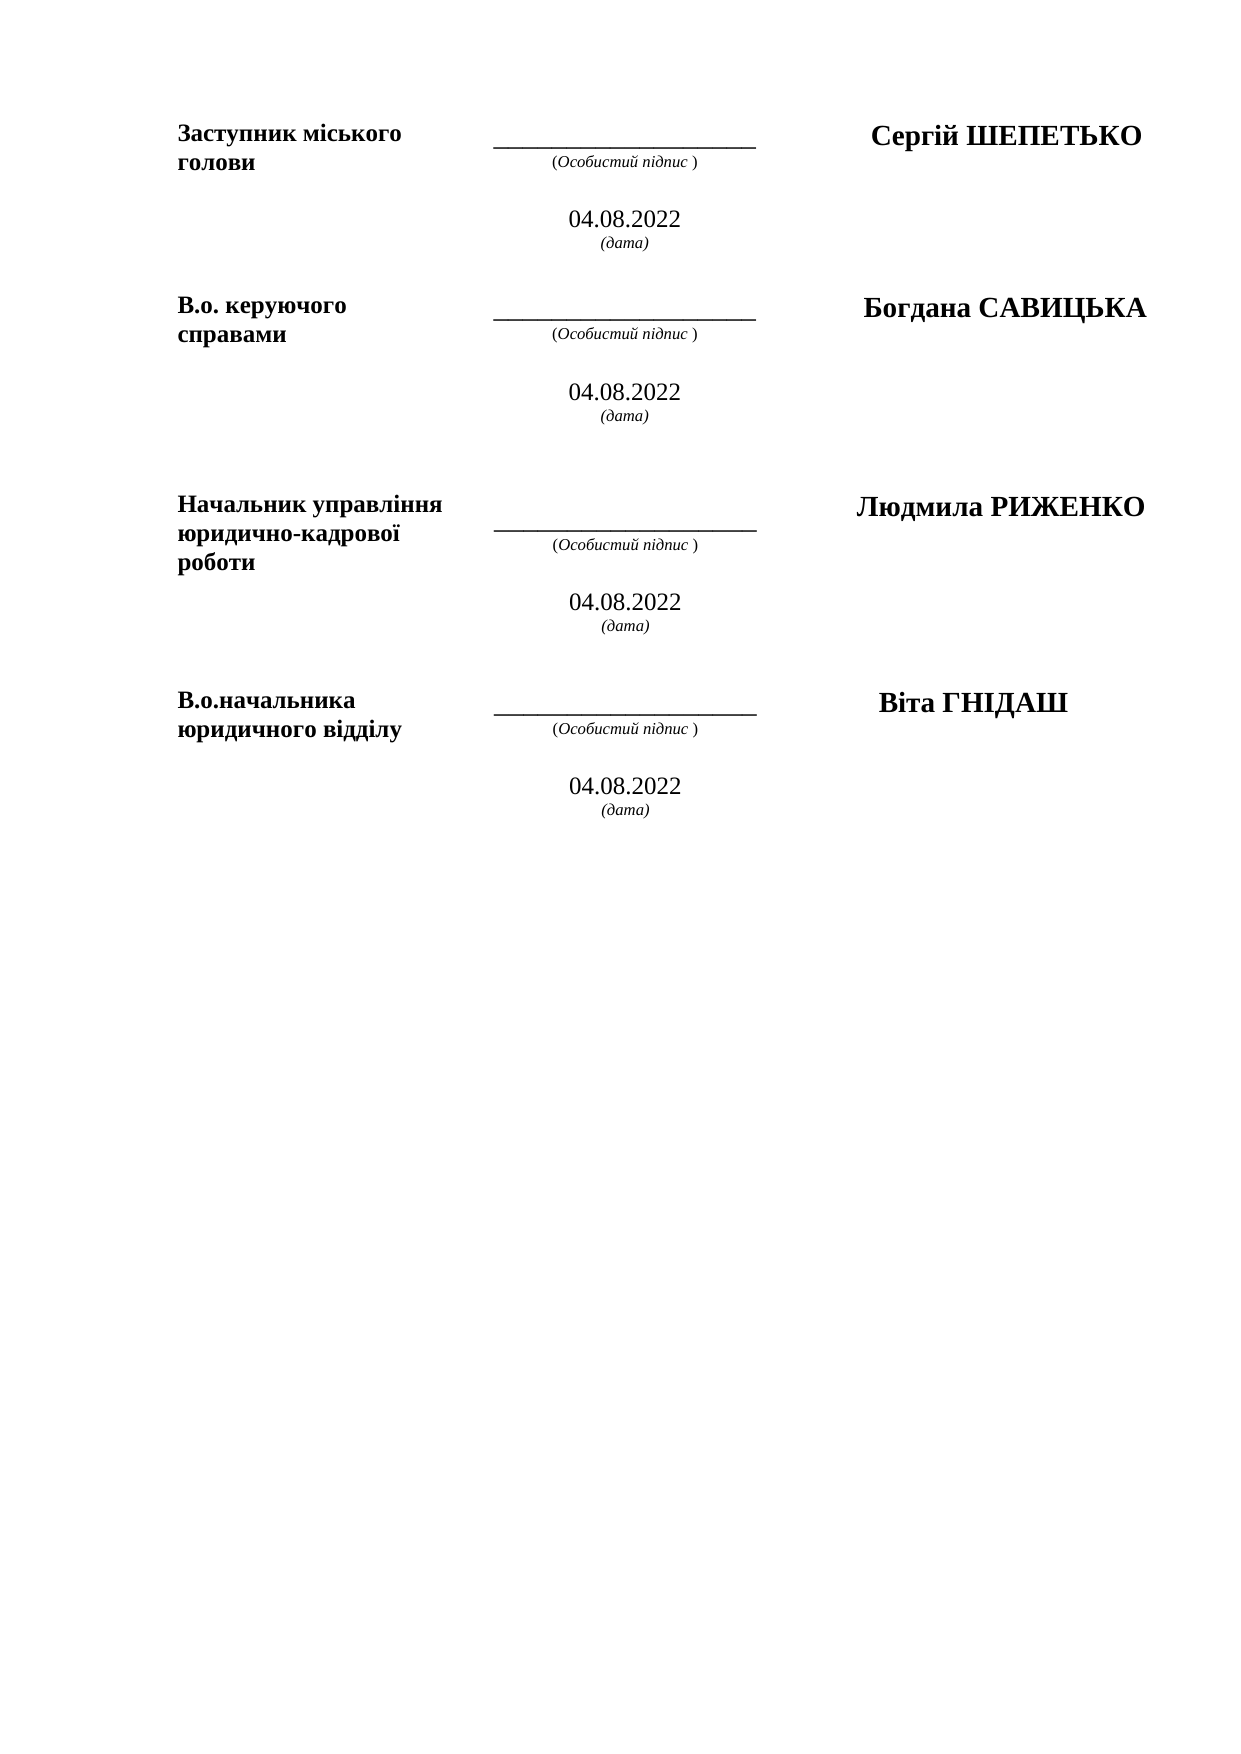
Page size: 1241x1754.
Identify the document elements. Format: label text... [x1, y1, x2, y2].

table_header Людмила РИЖЕНКО [787, 490, 1163, 685]
table_cell __________________ (Особистий підпис ) 04.08.2022 (дата) [463, 291, 786, 463]
table_cell __________________ (Особистий підпис ) 04.08.2022 (дата) [464, 685, 787, 858]
table_header __________________ (Особистий підпис ) 04.08.2022 (дата) [464, 490, 787, 685]
table_header Начальник управління юридично-кадрової роботи [166, 490, 463, 685]
table_header Заступник міського голови [166, 118, 463, 291]
table_cell Богдана САВИЦЬКА [786, 291, 1163, 463]
table_cell В.о. керуючого справами [166, 291, 463, 463]
table_header Сергій ШЕПЕТЬКО [786, 118, 1163, 291]
table_cell Віта ГНІДАШ [787, 685, 1163, 858]
table_cell В.о.начальника юридичного відділу [166, 685, 463, 858]
table_header __________________ (Особистий підпис ) 04.08.2022 (дата) [463, 118, 786, 291]
